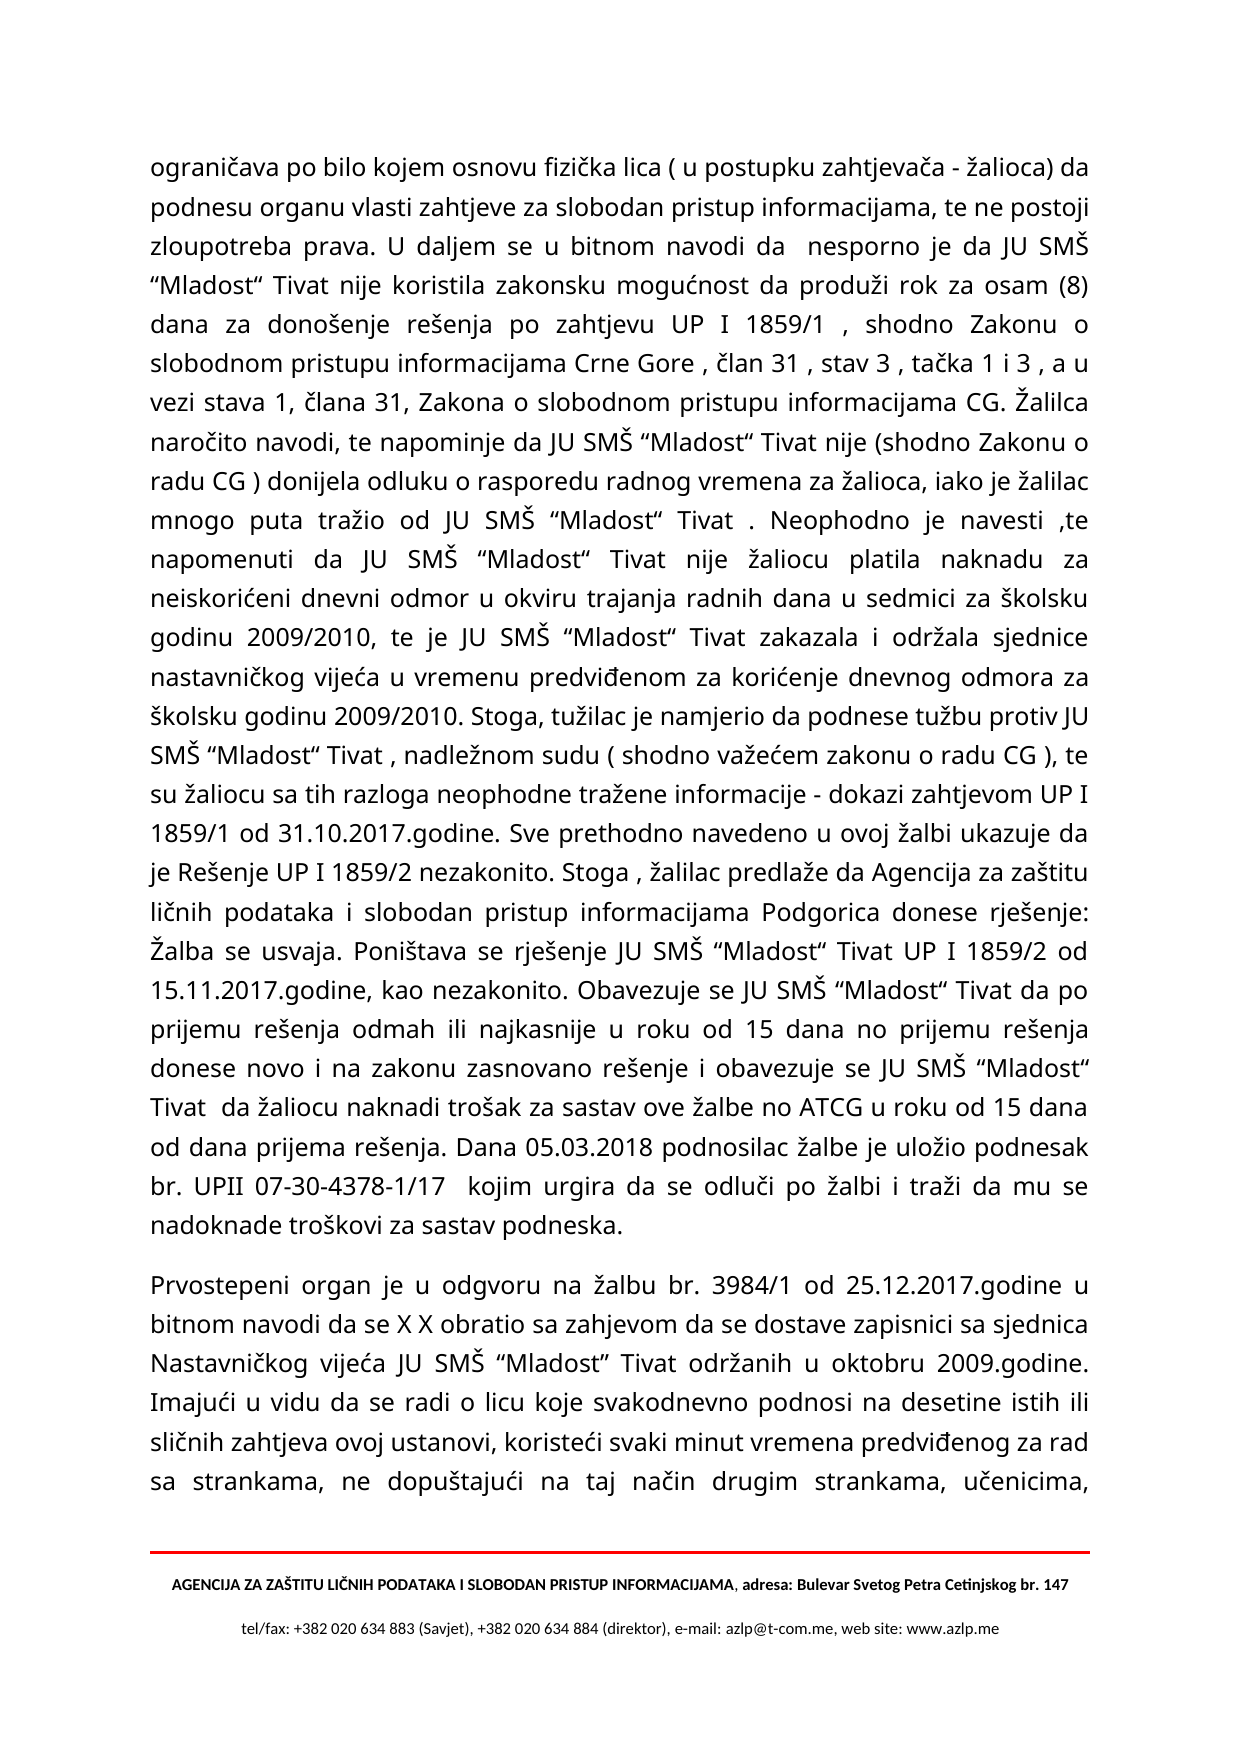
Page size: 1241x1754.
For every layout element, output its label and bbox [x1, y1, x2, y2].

text [150, 1267, 1090, 1497]
text [150, 150, 1090, 1242]
